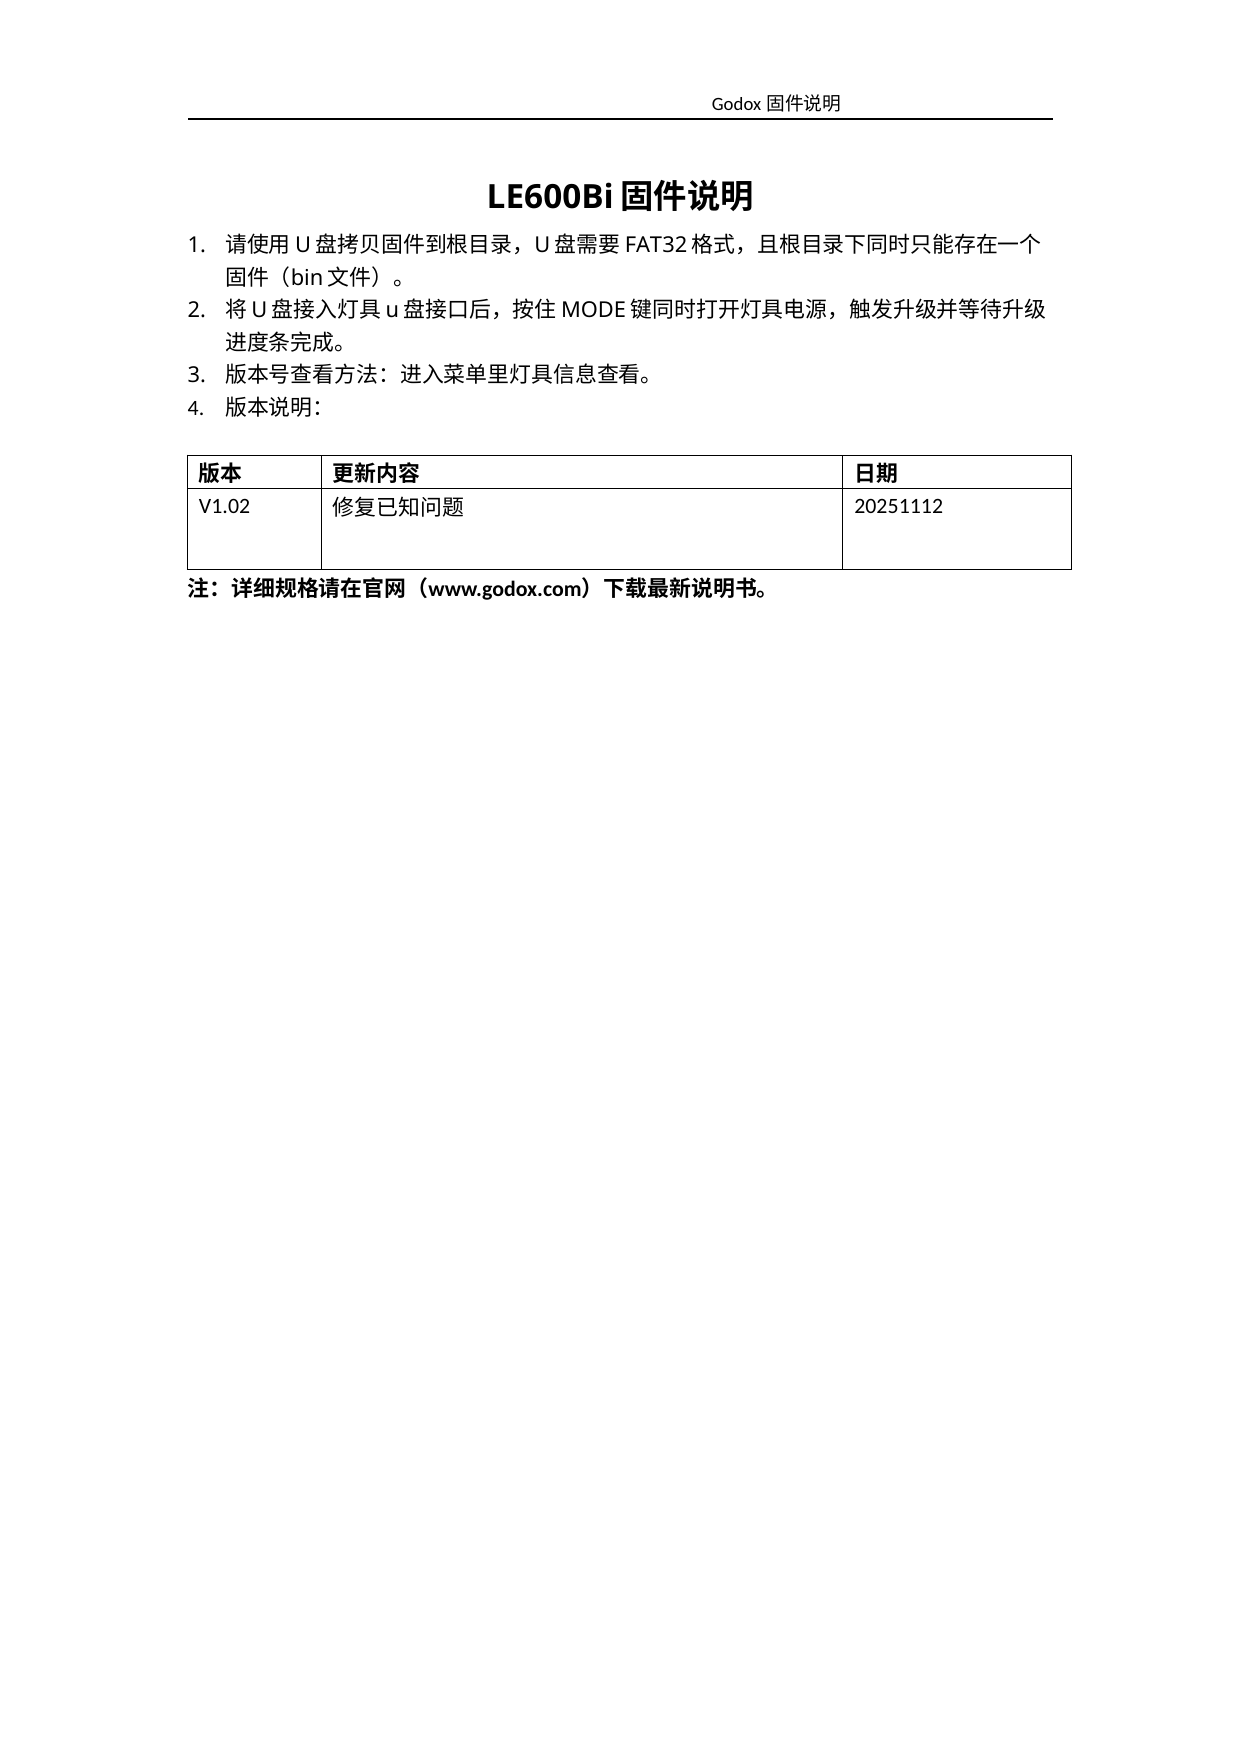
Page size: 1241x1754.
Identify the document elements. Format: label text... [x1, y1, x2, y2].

text 注：详细规格请在官网（www.godox.com）下载最新说明书。 [187, 570, 1053, 603]
table_cell V1.02 [188, 489, 321, 569]
table_cell 20251112 [843, 489, 1071, 569]
list 版本说明： [187, 389, 1053, 422]
list 将U盘接入灯具u盘接口后，按住MODE键同时打开灯具电源，触发升级并等待升级进度条完成。 [187, 292, 1053, 357]
table_header 版本 [188, 456, 321, 488]
list 版本号查看方法：进入菜单里灯具信息查看。 [187, 357, 1053, 389]
text LE600Bi固件说明 [187, 162, 1053, 227]
list 请使用U盘拷贝固件到根目录，U盘需要FAT32格式，且根目录下同时只能存在一个固件（bin文件）。 [187, 227, 1053, 292]
table_cell 修复已知问题 [322, 489, 842, 569]
table_header 日期 [843, 456, 1071, 488]
table_header 更新内容 [322, 456, 842, 488]
